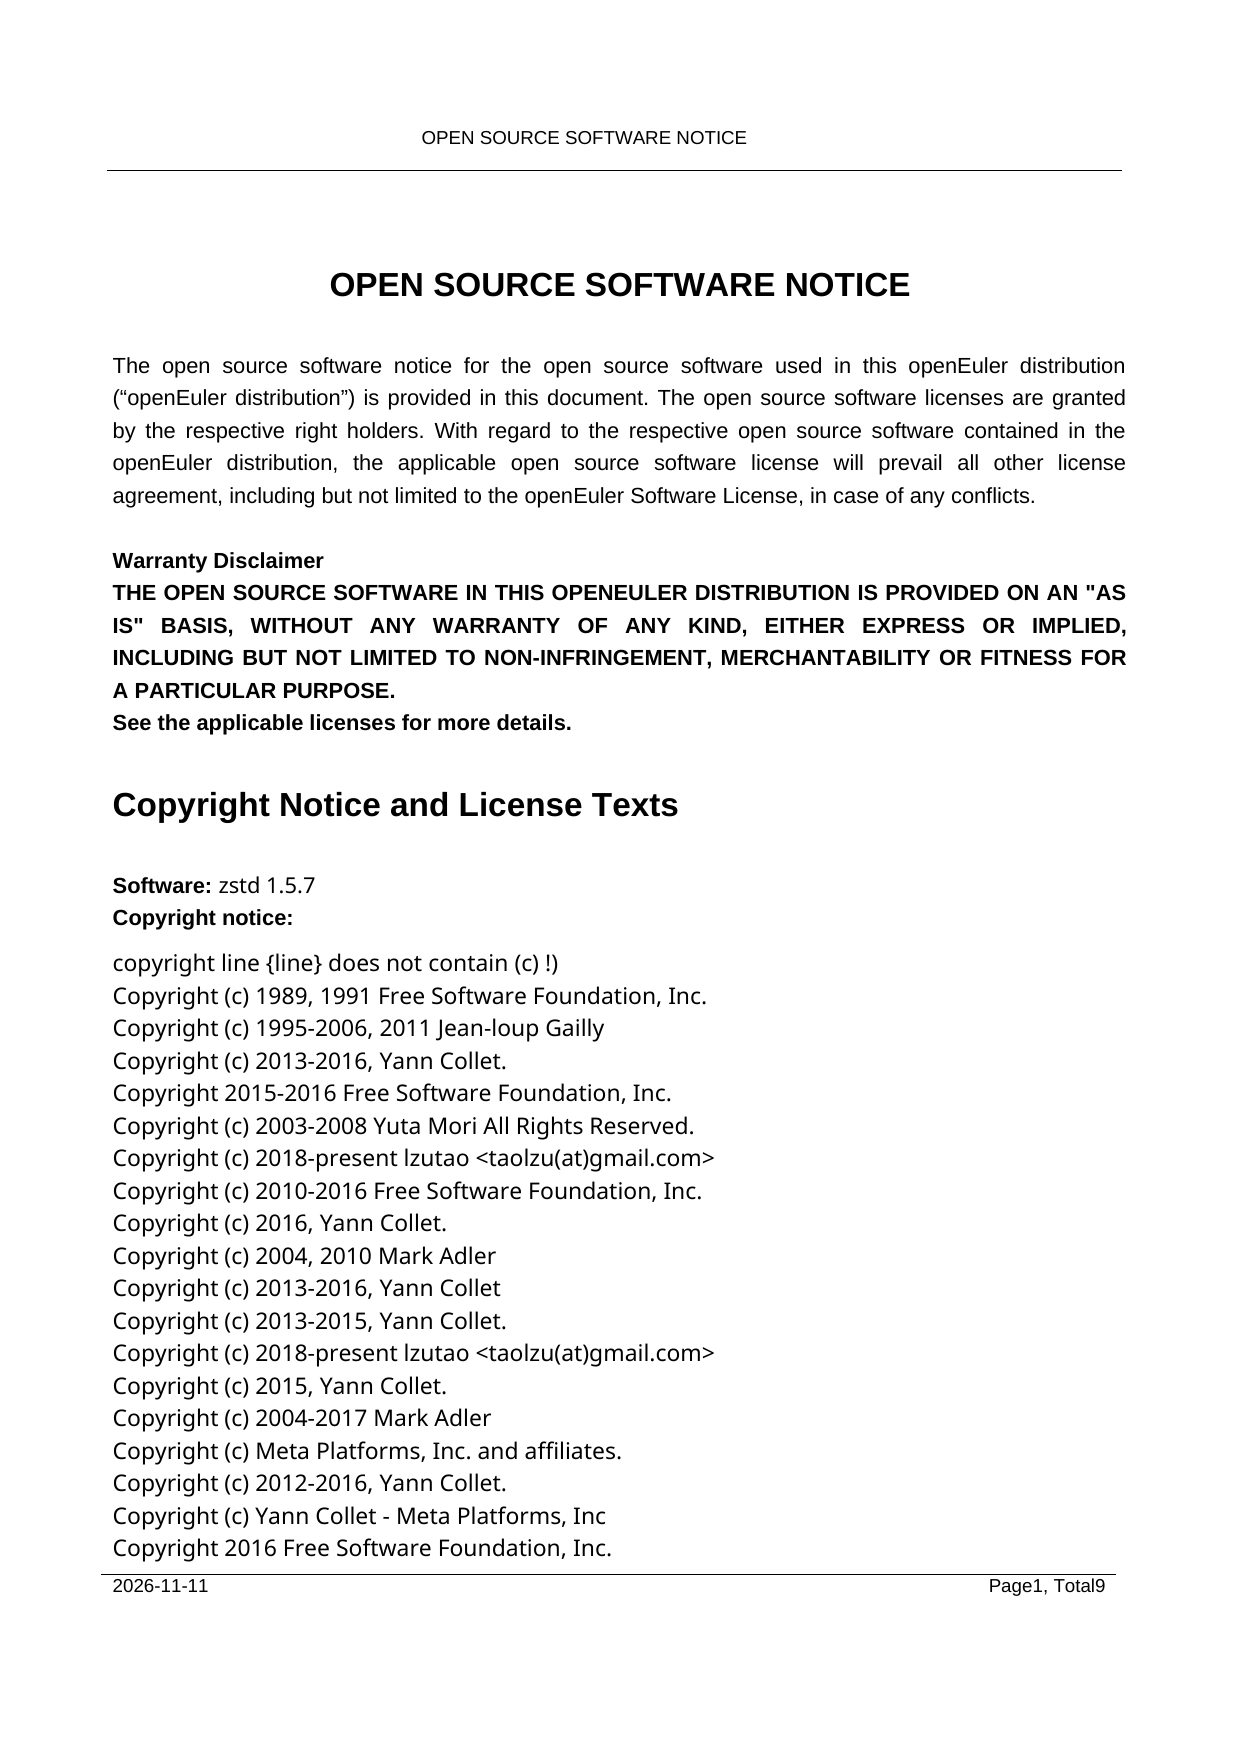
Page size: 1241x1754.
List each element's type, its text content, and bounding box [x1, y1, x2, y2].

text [112, 947, 1128, 1564]
text Copyright Notice and License Texts [112, 771, 1128, 836]
text Copyright notice: [112, 901, 1128, 934]
text The open source software notice for the open source software used in this openEuler distribution (“openEuler distribution”) is provided in this document. The open source software licenses are granted by the respective right holders. With regard to the respective open source software contained in the openEuler distribution, the applicable open source software license will prevail all other license agreement, including but not limited to the openEuler Software License, in case of any conflicts. [112, 349, 1128, 511]
text OPEN SOURCE SOFTWARE NOTICE [112, 251, 1128, 316]
title Software: zstd 1.5.7 [112, 869, 1128, 901]
text Warranty Disclaimer [112, 544, 1128, 576]
text THE OPEN SOURCE SOFTWARE IN THIS OPENEULER DISTRIBUTION IS PROVIDED ON AN "AS IS" BASIS, WITHOUT ANY WARRANTY OF ANY KIND, EITHER EXPRESS OR IMPLIED, INCLUDING BUT NOT LIMITED TO NON-INFRINGEMENT, MERCHANTABILITY OR FITNESS FOR A PARTICULAR PURPOSE. See the applicable licenses for more details. [112, 576, 1128, 739]
